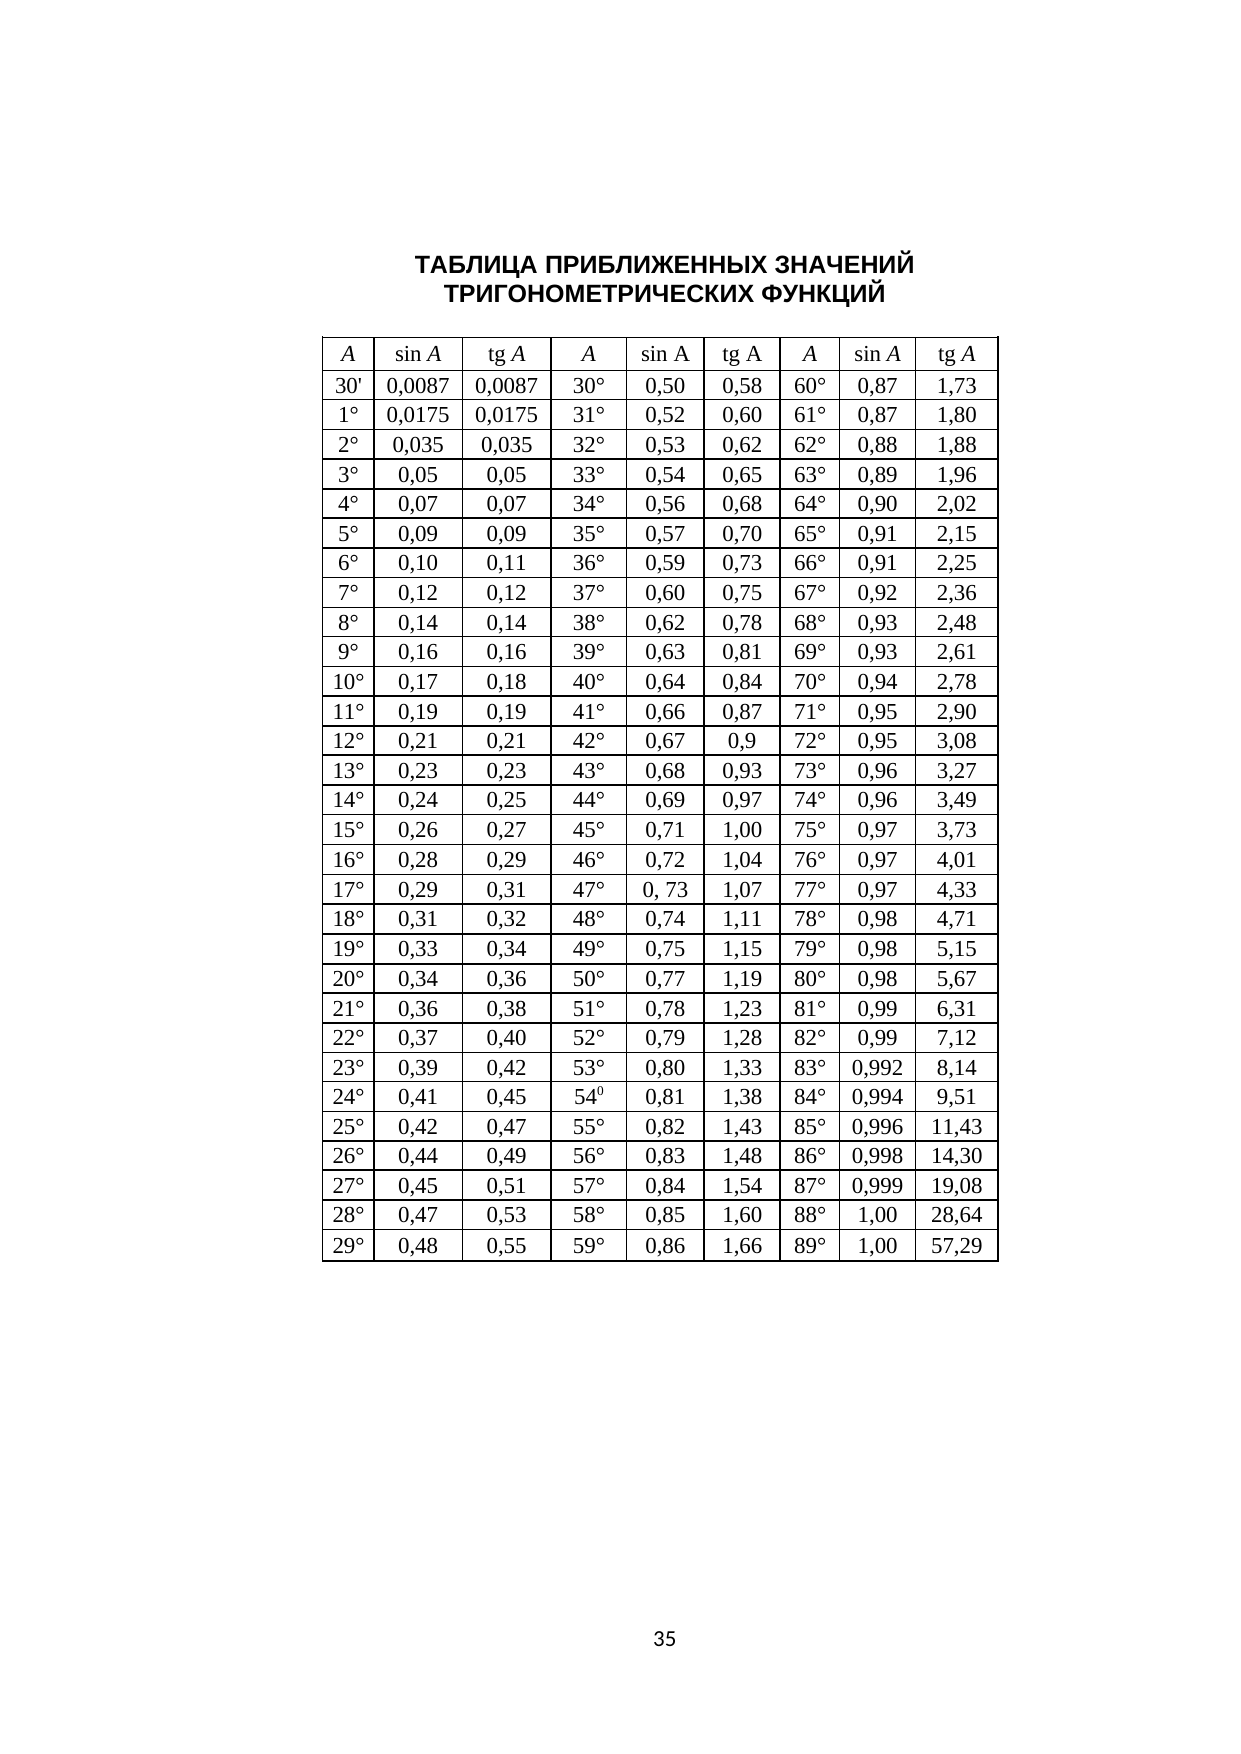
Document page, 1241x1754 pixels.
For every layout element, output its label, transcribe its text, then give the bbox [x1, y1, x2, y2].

table_cell 0,36 [375, 994, 462, 1022]
table_cell 0,09 [375, 519, 462, 547]
table_cell 1,19 [705, 965, 779, 992]
table_cell 0,59 [627, 549, 703, 577]
table_cell 15° [323, 815, 373, 844]
table_cell 2° [323, 430, 373, 458]
table_cell 77° [781, 875, 839, 903]
table_header tg A [916, 338, 997, 369]
table_header sin A [627, 338, 703, 369]
table_cell 0,95 [840, 697, 915, 725]
table_cell 5,15 [916, 935, 997, 963]
table_cell 0,87 [840, 371, 915, 399]
table_cell 89° [781, 1230, 839, 1260]
table_cell 0,49 [463, 1142, 550, 1169]
table_cell 51° [552, 994, 626, 1022]
table_cell 30' [323, 371, 373, 399]
table_cell 0,42 [463, 1053, 550, 1081]
table_cell 0,44 [375, 1142, 462, 1169]
table_cell 48° [552, 905, 626, 933]
table_cell 8,14 [916, 1053, 997, 1081]
table_cell 13° [323, 756, 373, 784]
table_cell 0,80 [627, 1053, 703, 1081]
table_cell 75° [781, 815, 839, 844]
table_cell 1,80 [916, 400, 997, 429]
table_cell 0,0087 [463, 371, 550, 399]
table_cell 0,19 [375, 697, 462, 725]
table_cell 1,43 [705, 1112, 779, 1140]
table_cell 35° [552, 519, 626, 547]
table_cell 1,48 [705, 1142, 779, 1169]
table_cell 78° [781, 905, 839, 933]
table_cell 0,999 [840, 1171, 915, 1199]
table_cell 2,25 [916, 549, 997, 577]
table_cell 0,18 [463, 667, 550, 695]
table_header sin А [375, 338, 462, 369]
table_cell 0,65 [705, 460, 779, 488]
table_cell 63° [781, 460, 839, 488]
table_cell 2,48 [916, 608, 997, 636]
table_cell 19° [323, 935, 373, 963]
table_cell 23° [323, 1053, 373, 1081]
table_cell 61° [781, 400, 839, 429]
table_cell 0,16 [375, 637, 462, 666]
table_cell 69° [781, 637, 839, 666]
table_cell 0,91 [840, 519, 915, 547]
table_cell 0,39 [375, 1053, 462, 1081]
table_cell 38° [552, 608, 626, 636]
table_cell 62° [781, 430, 839, 458]
table_cell 67° [781, 578, 839, 607]
table_cell 0,51 [463, 1171, 550, 1199]
table_cell 0,994 [840, 1082, 915, 1111]
table_cell 0,88 [840, 430, 915, 458]
table_cell 540 [552, 1082, 626, 1111]
table_cell 24° [323, 1082, 373, 1111]
table_cell 0,63 [627, 637, 703, 666]
table_cell 0,66 [627, 697, 703, 725]
table_cell 4,01 [916, 845, 997, 874]
table_cell 4,33 [916, 875, 997, 903]
table_cell 1,54 [705, 1171, 779, 1199]
table_cell 80° [781, 965, 839, 992]
table_cell 0,24 [375, 786, 462, 814]
table_cell 7° [323, 578, 373, 607]
table_cell 14° [323, 786, 373, 814]
table_cell 9,51 [916, 1082, 997, 1111]
table_cell 0,58 [705, 371, 779, 399]
table_cell 0,52 [627, 400, 703, 429]
table_cell 1,23 [705, 994, 779, 1022]
table_cell 0,992 [840, 1053, 915, 1081]
table_cell 53° [552, 1053, 626, 1081]
table_cell 0,97 [840, 815, 915, 844]
table_cell 0,14 [463, 608, 550, 636]
table_cell 3,49 [916, 786, 997, 814]
table_cell 0,70 [705, 519, 779, 547]
table_cell 0,62 [705, 430, 779, 458]
table_cell 73° [781, 756, 839, 784]
table_cell 1,88 [916, 430, 997, 458]
table_cell 1,38 [705, 1082, 779, 1111]
table_cell 46° [552, 845, 626, 874]
table_cell 0,96 [840, 756, 915, 784]
table_cell 4,71 [916, 905, 997, 933]
table_cell 1,33 [705, 1053, 779, 1081]
table_cell 0,93 [705, 756, 779, 784]
table_cell 0,60 [705, 400, 779, 429]
table_cell 0,98 [840, 965, 915, 992]
table_cell 0,25 [463, 786, 550, 814]
table_cell 0,98 [840, 935, 915, 963]
table_cell 27° [323, 1171, 373, 1199]
table_cell 19,08 [916, 1171, 997, 1199]
table_cell 0,035 [463, 430, 550, 458]
table_cell 1,04 [705, 845, 779, 874]
table_cell 76° [781, 845, 839, 874]
table_cell 0,47 [463, 1112, 550, 1140]
table_cell 0,64 [627, 667, 703, 695]
table_cell 0,98 [840, 905, 915, 933]
table_cell 0,99 [840, 994, 915, 1022]
table_cell 16° [323, 845, 373, 874]
table_cell 0,05 [463, 460, 550, 488]
table_cell 0,55 [463, 1230, 550, 1260]
table_cell 0,29 [463, 845, 550, 874]
table_cell 68° [781, 608, 839, 636]
table_cell 83° [781, 1053, 839, 1081]
table_cell 0,035 [375, 430, 462, 458]
table_cell 0,26 [375, 815, 462, 844]
table_cell 0,14 [375, 608, 462, 636]
table_cell 0,93 [840, 608, 915, 636]
table_cell 25° [323, 1112, 373, 1140]
table_cell 3,27 [916, 756, 997, 784]
table_cell 0,73 [705, 549, 779, 577]
table_cell 0,23 [463, 756, 550, 784]
table_cell 0,34 [375, 965, 462, 992]
table_cell 18° [323, 905, 373, 933]
table_cell 1,00 [705, 815, 779, 844]
table_cell 0,77 [627, 965, 703, 992]
table_cell 0,23 [375, 756, 462, 784]
table_cell 0,62 [627, 608, 703, 636]
table_cell 41° [552, 697, 626, 725]
table_cell 2,78 [916, 667, 997, 695]
table_cell 0,34 [463, 935, 550, 963]
table_header А [781, 338, 839, 369]
table_cell 0,05 [375, 460, 462, 488]
table_cell 8° [323, 608, 373, 636]
table_cell 0,97 [705, 786, 779, 814]
table_cell 1° [323, 400, 373, 429]
table_cell 60° [781, 371, 839, 399]
table_cell 0,68 [627, 756, 703, 784]
table_cell 49° [552, 935, 626, 963]
table_cell 10° [323, 667, 373, 695]
table_cell 0,0087 [375, 371, 462, 399]
table_cell 84° [781, 1082, 839, 1111]
table_cell 14,30 [916, 1142, 997, 1169]
table_cell 0,41 [375, 1082, 462, 1111]
table_cell 1,15 [705, 935, 779, 963]
table_cell 32° [552, 430, 626, 458]
table_header tg A [463, 338, 550, 369]
table_cell 3° [323, 460, 373, 488]
table_cell 0,75 [627, 935, 703, 963]
table_cell 0,94 [840, 667, 915, 695]
text ТРИГОНОМЕТРИЧЕСКИХ ФУНКЦИЙ [177, 279, 1152, 308]
table_cell 0,75 [705, 578, 779, 607]
table_cell 0,69 [627, 786, 703, 814]
table_cell 0,78 [627, 994, 703, 1022]
table_cell 47° [552, 875, 626, 903]
table_header А [552, 338, 626, 369]
table_cell 29° [323, 1230, 373, 1260]
table_cell 85° [781, 1112, 839, 1140]
table_cell 0,50 [627, 371, 703, 399]
table_cell 0,27 [463, 815, 550, 844]
table_cell 6,31 [916, 994, 997, 1022]
table_cell 0,28 [375, 845, 462, 874]
table_cell 81° [781, 994, 839, 1022]
table_cell 45° [552, 815, 626, 844]
table_cell 0,83 [627, 1142, 703, 1169]
table_cell 55° [552, 1112, 626, 1140]
table_cell 0,54 [627, 460, 703, 488]
table_cell 0,91 [840, 549, 915, 577]
table_header А [323, 338, 373, 369]
table_cell 0, 73 [627, 875, 703, 903]
table_cell 0,11 [463, 549, 550, 577]
table_cell 5° [323, 519, 373, 547]
table_cell 0,72 [627, 845, 703, 874]
table_cell 0,12 [463, 578, 550, 607]
table_cell 74° [781, 786, 839, 814]
table_cell 0,998 [840, 1142, 915, 1169]
table_cell 66° [781, 549, 839, 577]
table_cell 36° [552, 549, 626, 577]
table_cell 11° [323, 697, 373, 725]
table_cell 0,16 [463, 637, 550, 666]
table_cell 56° [552, 1142, 626, 1169]
table_cell 0,81 [627, 1082, 703, 1111]
table_cell 0,89 [840, 460, 915, 488]
table_cell 0,0175 [463, 400, 550, 429]
table_cell 0,33 [375, 935, 462, 963]
table_cell 0,31 [375, 905, 462, 933]
table_cell 87° [781, 1171, 839, 1199]
table_cell 6° [323, 549, 373, 577]
table_cell 0,38 [463, 994, 550, 1022]
table_cell 1,07 [705, 875, 779, 903]
table_cell 0,48 [375, 1230, 462, 1260]
table_cell 0,78 [705, 608, 779, 636]
table_cell 0,45 [463, 1082, 550, 1111]
table_cell 33° [552, 460, 626, 488]
table_cell 2,15 [916, 519, 997, 547]
table_cell 0,84 [627, 1171, 703, 1199]
table_cell 0,71 [627, 815, 703, 844]
table_cell 1,66 [705, 1230, 779, 1260]
table_cell 0,84 [705, 667, 779, 695]
table_cell 0,12 [375, 578, 462, 607]
table_cell 39° [552, 637, 626, 666]
table_cell 0,19 [463, 697, 550, 725]
table_cell 0,17 [375, 667, 462, 695]
table_cell 65° [781, 519, 839, 547]
table_cell 2,61 [916, 637, 997, 666]
table_cell 0,29 [375, 875, 462, 903]
table_cell 44° [552, 786, 626, 814]
table_cell 0,82 [627, 1112, 703, 1140]
table_cell 1,96 [916, 460, 997, 488]
table_cell 0,86 [627, 1230, 703, 1260]
table_cell 1,11 [705, 905, 779, 933]
table_cell 17° [323, 875, 373, 903]
table_header tg A [705, 338, 779, 369]
table_cell 0,57 [627, 519, 703, 547]
table_cell 0,0175 [375, 400, 462, 429]
table_cell 26° [323, 1142, 373, 1169]
table_cell 50° [552, 965, 626, 992]
table_cell 0,36 [463, 965, 550, 992]
table_cell 0,87 [840, 400, 915, 429]
table_cell 3,73 [916, 815, 997, 844]
table_cell 71° [781, 697, 839, 725]
table_cell 0,92 [840, 578, 915, 607]
table_cell 79° [781, 935, 839, 963]
table_cell 9° [323, 637, 373, 666]
table_cell 0,09 [463, 519, 550, 547]
table_cell 31° [552, 400, 626, 429]
table_cell 57° [552, 1171, 626, 1199]
table_cell 0,10 [375, 549, 462, 577]
table_cell 0,32 [463, 905, 550, 933]
table_cell 0,93 [840, 637, 915, 666]
table_cell 0,60 [627, 578, 703, 607]
table_cell 5,67 [916, 965, 997, 992]
table_cell 20° [323, 965, 373, 992]
table_cell 0,97 [840, 875, 915, 903]
table_cell 0,31 [463, 875, 550, 903]
table_cell 59° [552, 1230, 626, 1260]
table_cell 40° [552, 667, 626, 695]
table_cell 2,36 [916, 578, 997, 607]
table_header sin A [840, 338, 915, 369]
table_cell 57,29 [916, 1230, 997, 1260]
table_cell 21° [323, 994, 373, 1022]
table_cell 0,81 [705, 637, 779, 666]
table_cell 37° [552, 578, 626, 607]
table_cell 0,42 [375, 1112, 462, 1140]
text ТАБЛИЦА ПРИБЛИЖЕННЫХ ЗНАЧЕНИЙ [177, 250, 1152, 279]
table_cell 70° [781, 667, 839, 695]
table_cell 0,87 [705, 697, 779, 725]
table_cell 0,74 [627, 905, 703, 933]
table_cell 0,97 [840, 845, 915, 874]
table_cell 30° [552, 371, 626, 399]
table_cell 1,00 [840, 1230, 915, 1260]
table_cell 0,96 [840, 786, 915, 814]
table_cell 43° [552, 756, 626, 784]
table_cell 0,996 [840, 1112, 915, 1140]
table_cell 0,53 [627, 430, 703, 458]
table_cell 86° [781, 1142, 839, 1169]
table_cell 0,45 [375, 1171, 462, 1199]
table_cell 1,73 [916, 371, 997, 399]
table_cell 11,43 [916, 1112, 997, 1140]
table_cell 2,90 [916, 697, 997, 725]
